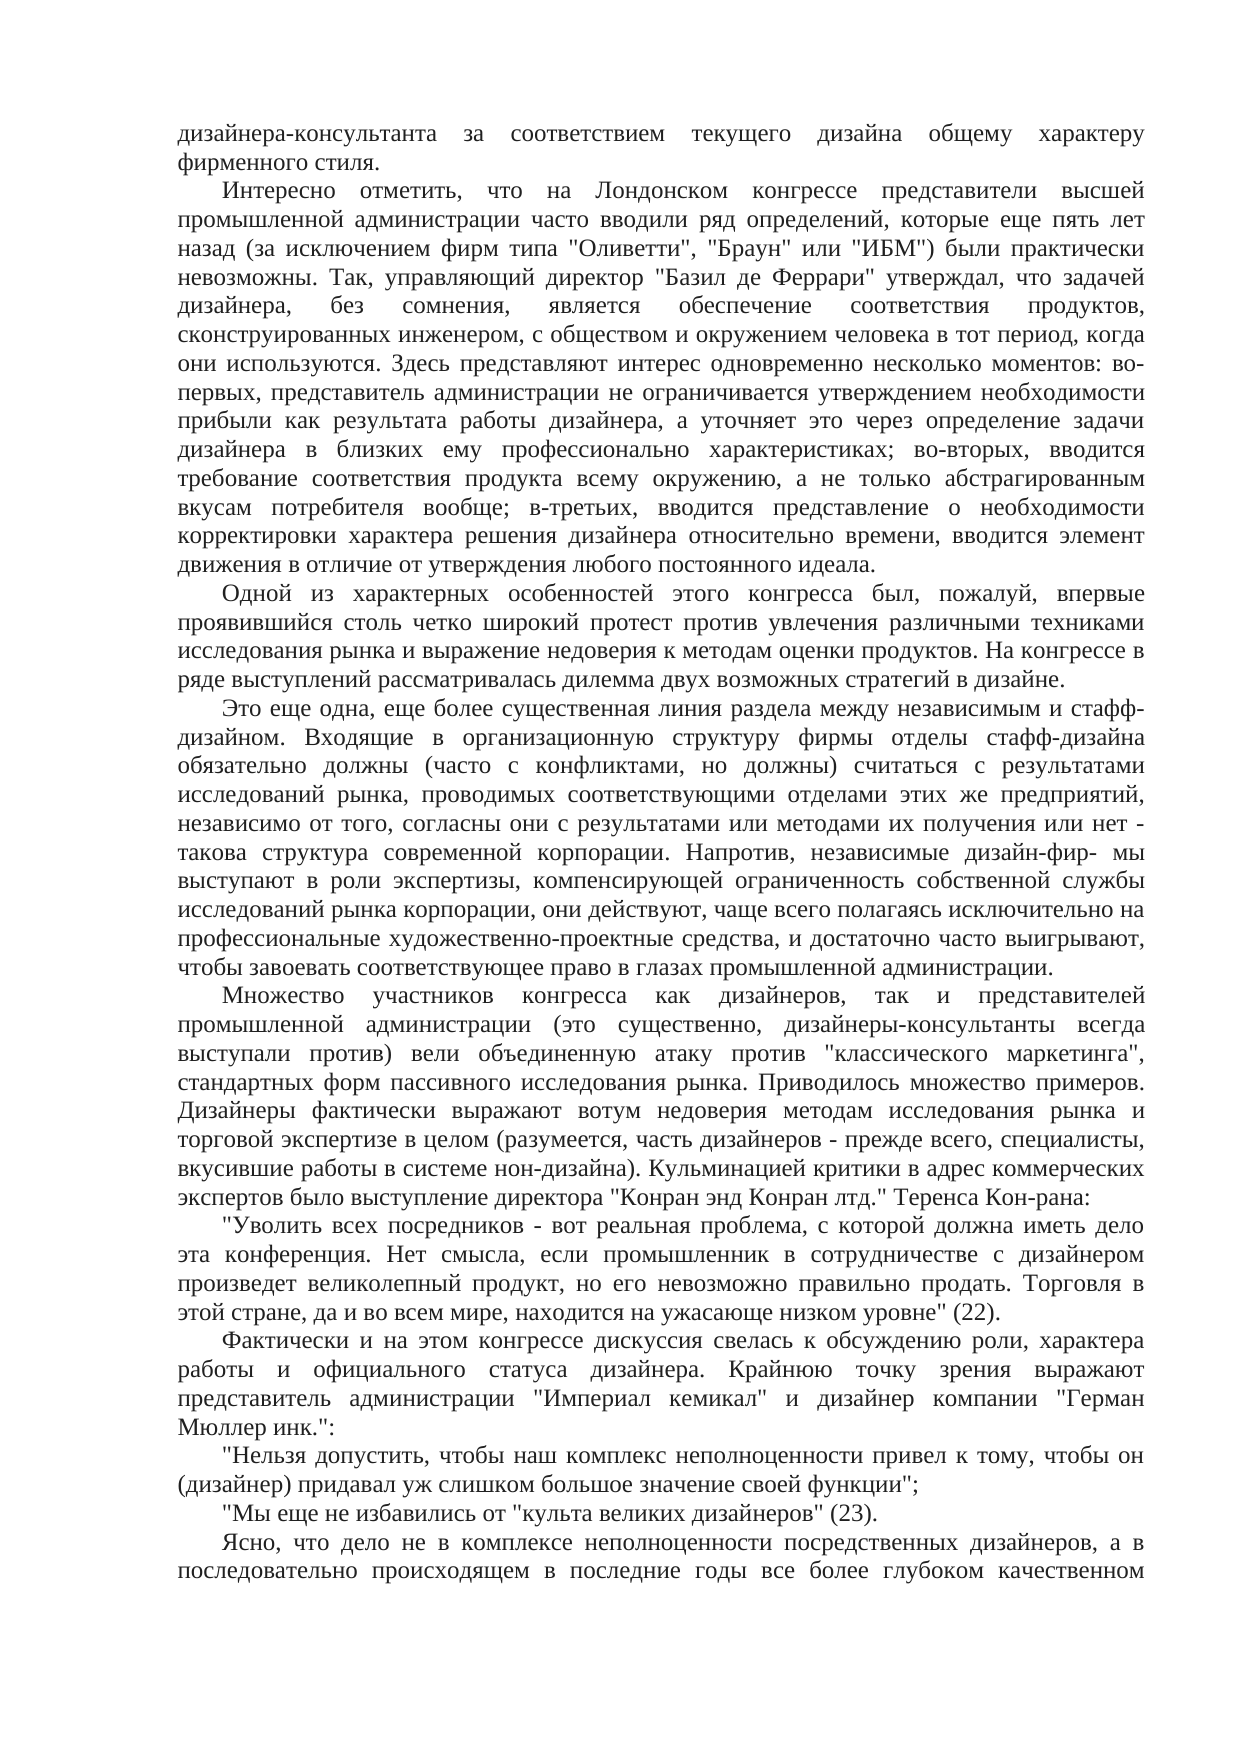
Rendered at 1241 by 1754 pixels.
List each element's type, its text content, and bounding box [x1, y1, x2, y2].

text Фактически и на этом конгрессе дискуссия свелась к обсуждению роли, характера работы и официального статуса дизайнера. Крайнюю точку зрения выражают представитель администрации "Империал кемикал" и дизайнер компании "Герман Мюллер инк.": [177, 1326, 1146, 1441]
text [177, 118, 1146, 176]
text "Уволить всех посредников - вот реальная проблема, с которой должна иметь дело эта конференция. Нет смысла, если промышленник в сотрудничестве с дизайнером произведет великолепный продукт, но его невозможно правильно продать. Торговля в этой стране, да и во всем мире, находится на ужасающе низком уровне" (22). [177, 1211, 1146, 1326]
text Это еще одна, еще более существенная линия раздела между независимым и стафф-дизайном. Входящие в организационную структуру фирмы отделы стафф-дизайна обязательно должны (часто с конфликтами, но должны) считаться с результатами исследований рынка, проводимых соответствующими отделами этих же предприятий, независимо от того, согласны они с результатами или методами их получения или нет - такова структура современной корпорации. Напротив, независимые дизайн-фир- мы выступают в роли экспертизы, компенсирующей ограниченность собственной службы исследований рынка корпорации, они действуют, чаще всего полагаясь исключительно на профессиональные художественно-проектные средства, и достаточно часто выигрывают, чтобы завоевать соответствующее право в глазах промышленной администрации. [177, 693, 1146, 981]
text Одной из характерных особенностей этого конгресса был, пожалуй, впервые проявившийся столь четко широкий протест против увлечения различными техниками исследования рынка и выражение недоверия к методам оценки продуктов. На конгрессе в ряде выступлений рассматривалась дилемма двух возможных стратегий в дизайне. [177, 578, 1146, 693]
text "Мы еще не избавились от "культа великих дизайнеров" (23). [177, 1498, 1146, 1527]
text Интересно отметить, что на Лондонском конгрессе представители высшей промышленной администрации часто вводили ряд определений, которые еще пять лет назад (за исключением фирм типа "Оливетти", "Браун" или "ИБМ") были практически невозможны. Так, управляющий директор "Базил де Феррари" утверждал, что задачей дизайнера, без сомнения, является обеспечение соответствия продуктов, сконструированных инженером, с обществом и окружением человека в тот период, когда они используются. Здесь представляют интерес одновременно несколько моментов: во-первых, представитель администрации не ограничивается утверждением необходимости прибыли как результата работы дизайнера, а уточняет это через определение задачи дизайнера в близких ему профессионально характеристиках; во-вторых, вводится требование соответствия продукта всему окружению, а не только абстрагированным вкусам потребителя вообще; в-третьих, вводится представление о необходимости корректировки характера решения дизайнера относительно времени, вводится элемент движения в отличие от утверждения любого постоянного идеала. [177, 176, 1146, 578]
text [177, 1527, 1146, 1584]
text "Нельзя допустить, чтобы наш комплекс неполноценности привел к тому, чтобы он (дизайнер) придавал уж слишком большое значение своей функции"; [177, 1441, 1146, 1498]
text Множество участников конгресса как дизайнеров, так и представителей промышленной администрации (это существенно, дизайнеры-консультанты всегда выступали против) вели объединенную атаку против "классического маркетинга", стандартных форм пассивного исследования рынка. Приводилось множество примеров. Дизайнеры фактически выражают вотум недоверия методам исследования рынка и торговой экспертизе в целом (разумеется, часть дизайнеров - прежде всего, специалисты, вкусившие работы в системе нон-дизайна). Кульминацией критики в адрес коммерческих экспертов было выступление директора "Конран энд Конран лтд." Теренса Кон-рана: [177, 981, 1146, 1211]
